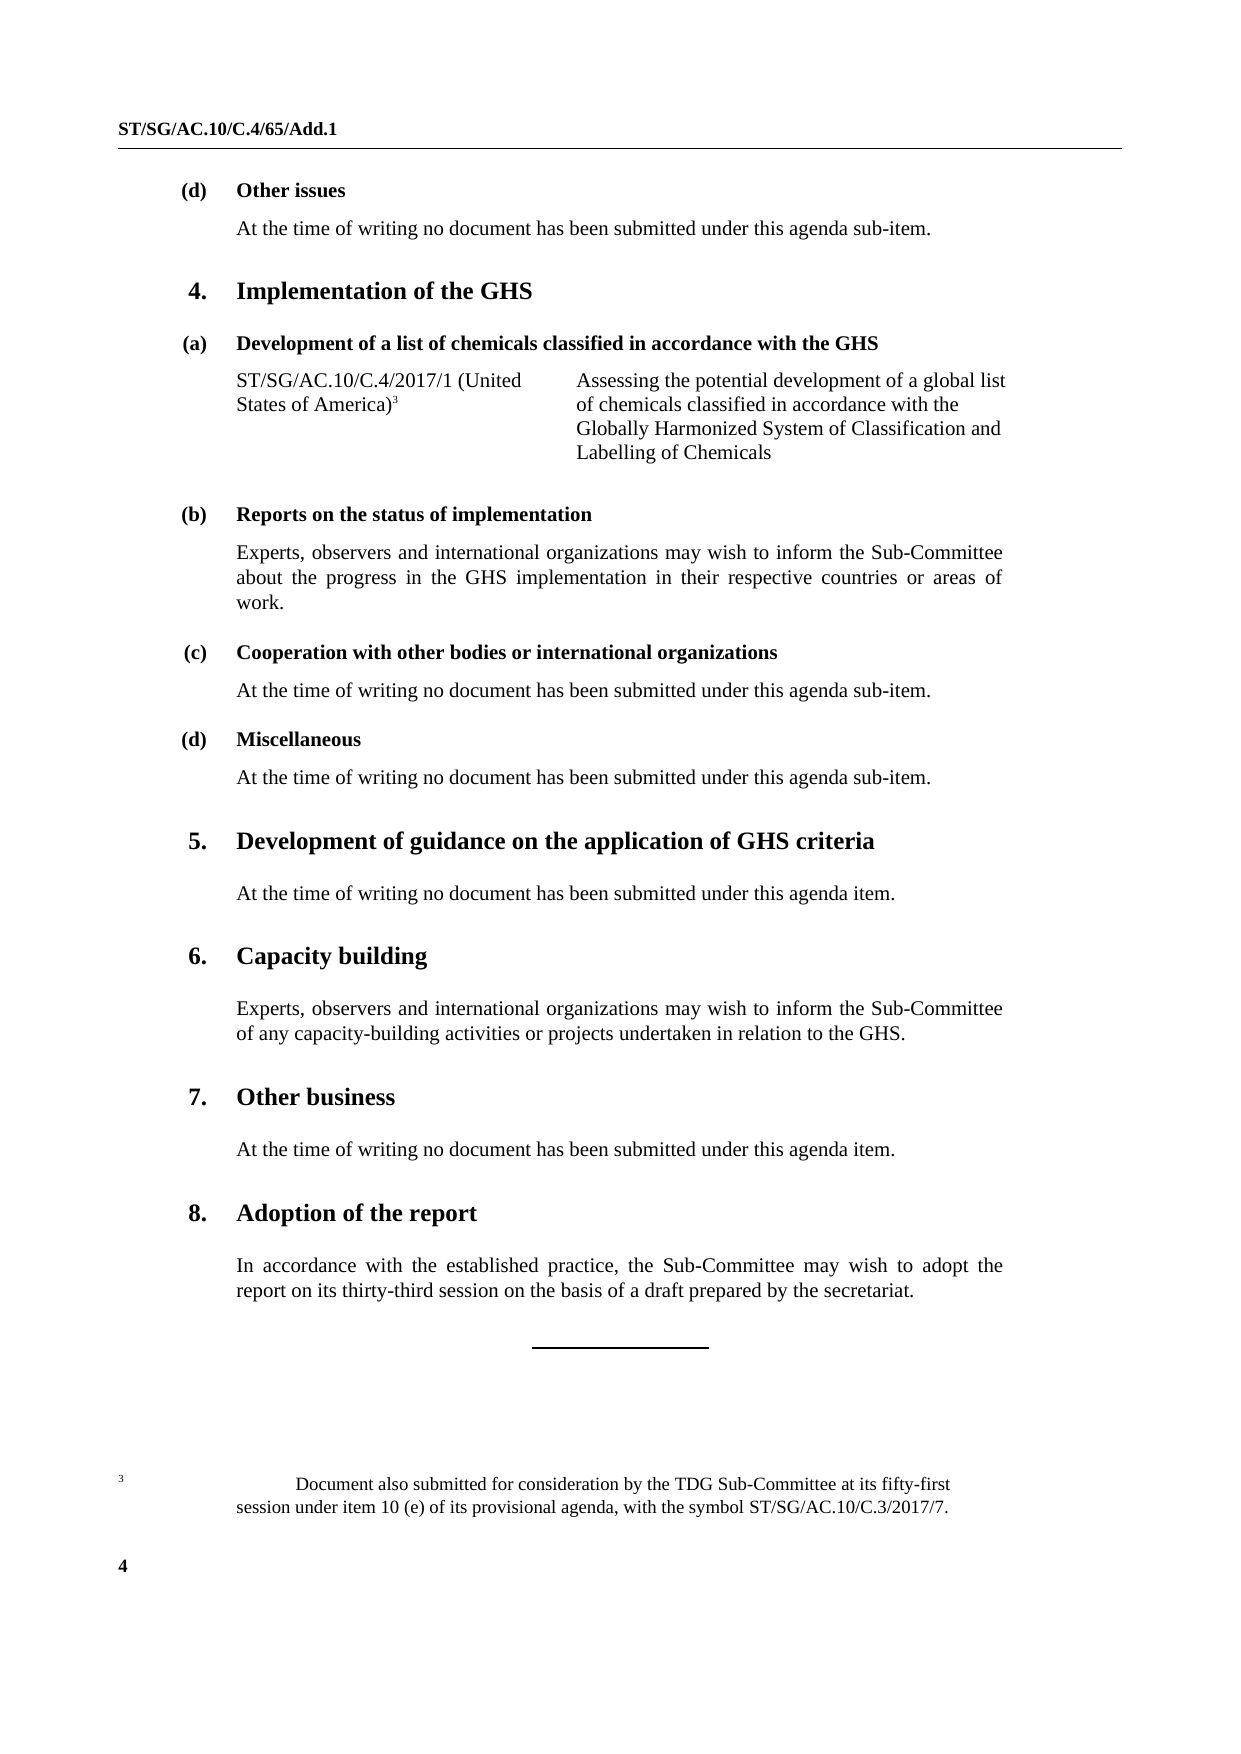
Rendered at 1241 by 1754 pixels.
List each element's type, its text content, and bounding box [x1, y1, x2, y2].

text 4. Implementation of the GHS [118, 277, 1004, 305]
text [236, 215, 1004, 240]
text At the time of writing no document has been submitted under this agenda sub-item. [236, 677, 1004, 702]
text (d) Other issues [118, 177, 1004, 202]
text (d) Miscellaneous [118, 727, 1004, 752]
text Experts, observers and international organizations may wish to inform the Sub-Committee about the progress in the GHS implementation in their respective countries or areas of work. [236, 539, 1004, 614]
text At the time of writing no document has been submitted under this agenda item. [236, 1136, 1004, 1161]
text In accordance with the established practice, the Sub-Committee may wish to adopt the report on its thirty-third session on the basis of a draft prepared by the secretariat. [236, 1252, 1004, 1302]
text (c) Cooperation with other bodies or international organizations [118, 639, 1004, 664]
text 8. Adoption of the report [118, 1198, 1004, 1227]
text (b) Reports on the status of implementation [118, 502, 1004, 527]
text At the time of writing no document has been submitted under this agenda item. [236, 880, 1004, 905]
text (a) Development of a list of chemicals classified in accordance with the GHS [118, 330, 1004, 355]
text 7. Other business [118, 1083, 1004, 1111]
text 6. Capacity building [118, 942, 1004, 970]
table_header ST/SG/AC.10/C.4/2017/1 (United States of America) [236, 368, 561, 477]
text Experts, observers and international organizations may wish to inform the Sub-Committee of any capacity-building activities or projects undertaken in relation to the GHS. [236, 995, 1004, 1045]
text At the time of writing no document has been submitted under this agenda sub-item. [236, 764, 1004, 789]
text 5. Development of guidance on the application of GHS criteria [118, 827, 1004, 855]
table_header Assessing the potential development of a global list of chemicals classified in accordance with the Globally Harmonized System of Classification and Labelling of Chemicals [561, 368, 1019, 477]
